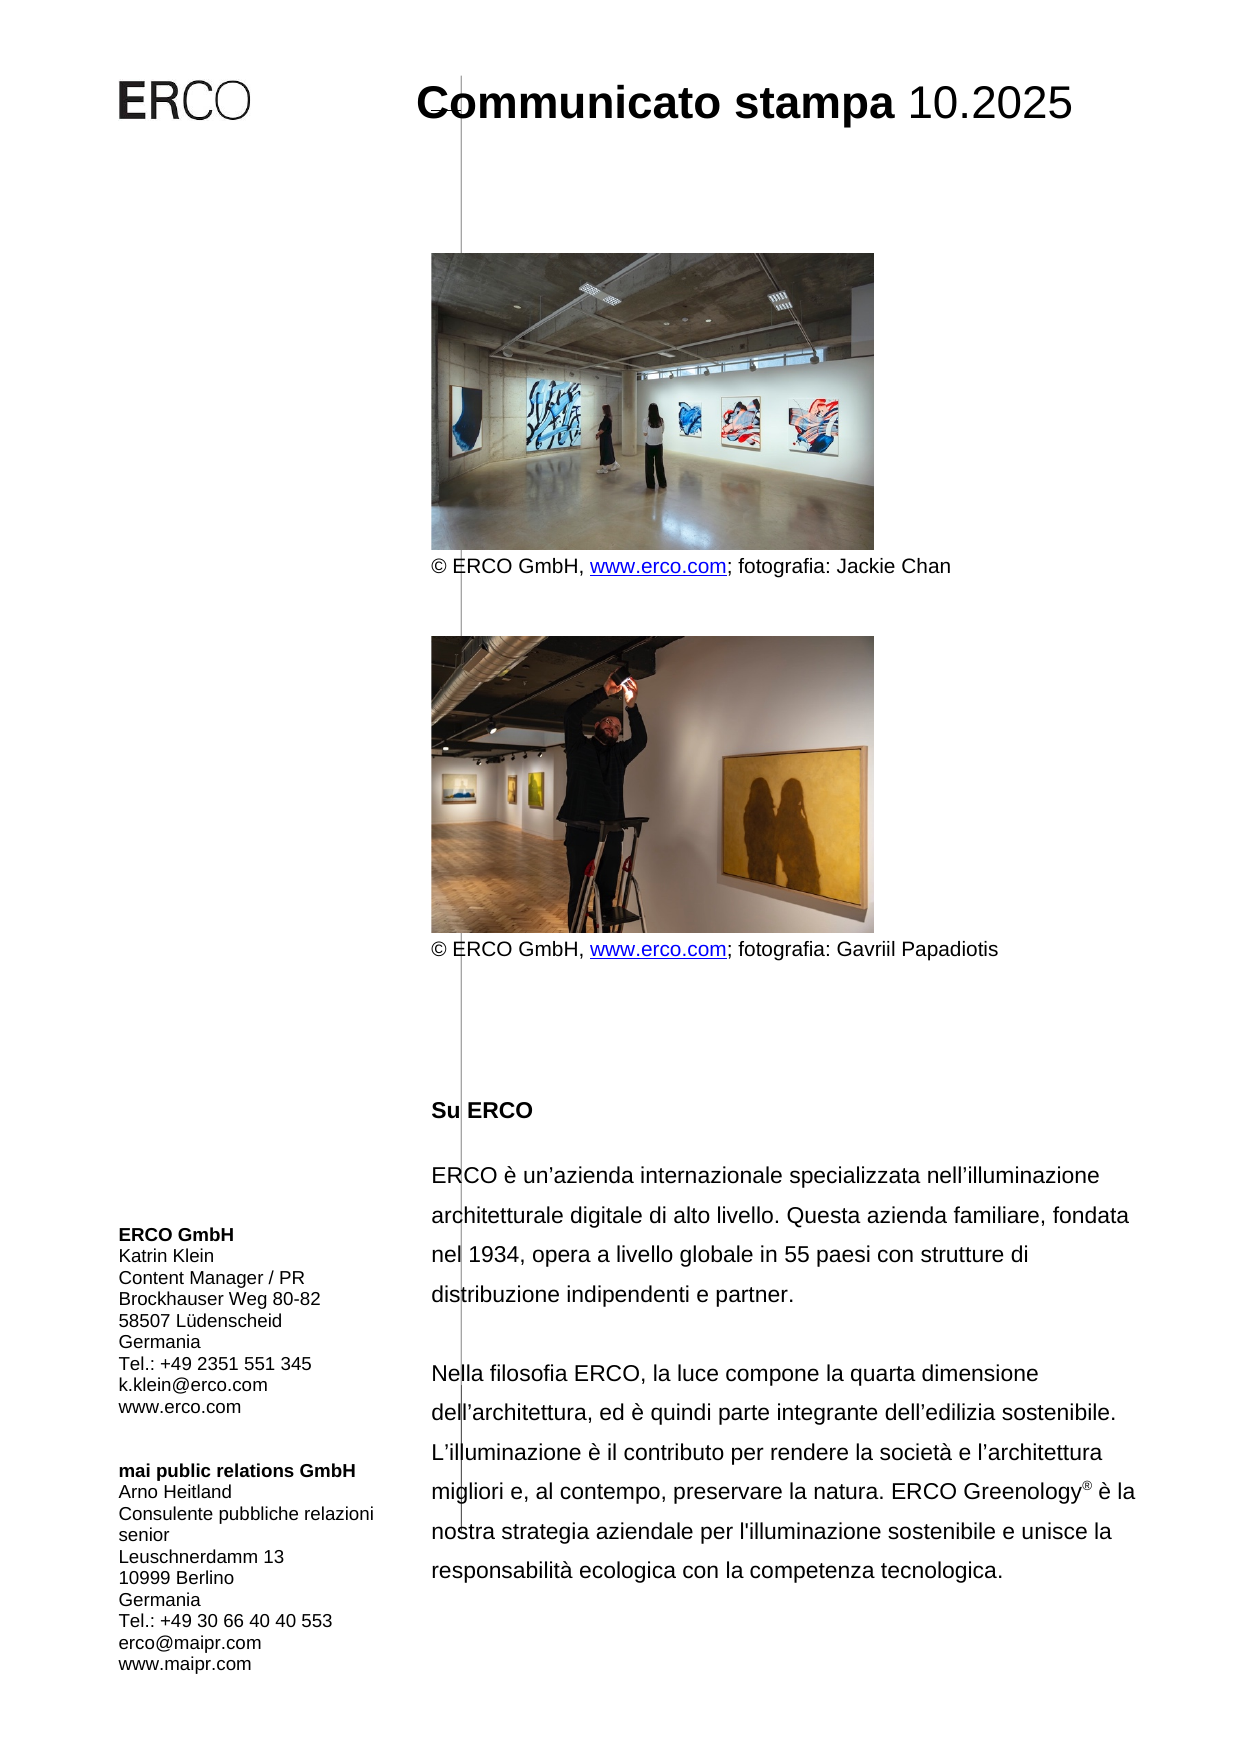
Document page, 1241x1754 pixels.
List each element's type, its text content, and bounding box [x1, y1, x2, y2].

text Su ERCO [431, 1097, 1152, 1123]
text Nella filosofia ERCO, la luce compone la quarta dimensione dell’architettura, ed è quindi parte integrante dell’edilizia sostenibile. L’illuminazione è il contributo per rendere la società e l’architettura migliori e, al contempo, preservare la natura. ERCO Greenology® è la nostra strategia aziendale per l'illuminazione sostenibile e unisce la responsabilità ecologica con la competenza tecnologica. [431, 1360, 1152, 1583]
text © ERCO GmbH, www.erco.com; fotografia: Gavriil Papadiotis [431, 937, 1152, 961]
text © ERCO GmbH, www.erco.com; fotografia: Jackie Chan [431, 554, 1152, 578]
picture [431, 253, 874, 550]
picture [118, 79, 251, 121]
picture [431, 636, 874, 933]
text ERCO è un’azienda internazionale specializzata nell’illuminazione architetturale digitale di alto livello. Questa azienda familiare, fondata nel 1934, opera a livello globale in 55 paesi con strutture di distribuzione indipendenti e partner. [431, 1162, 1152, 1307]
